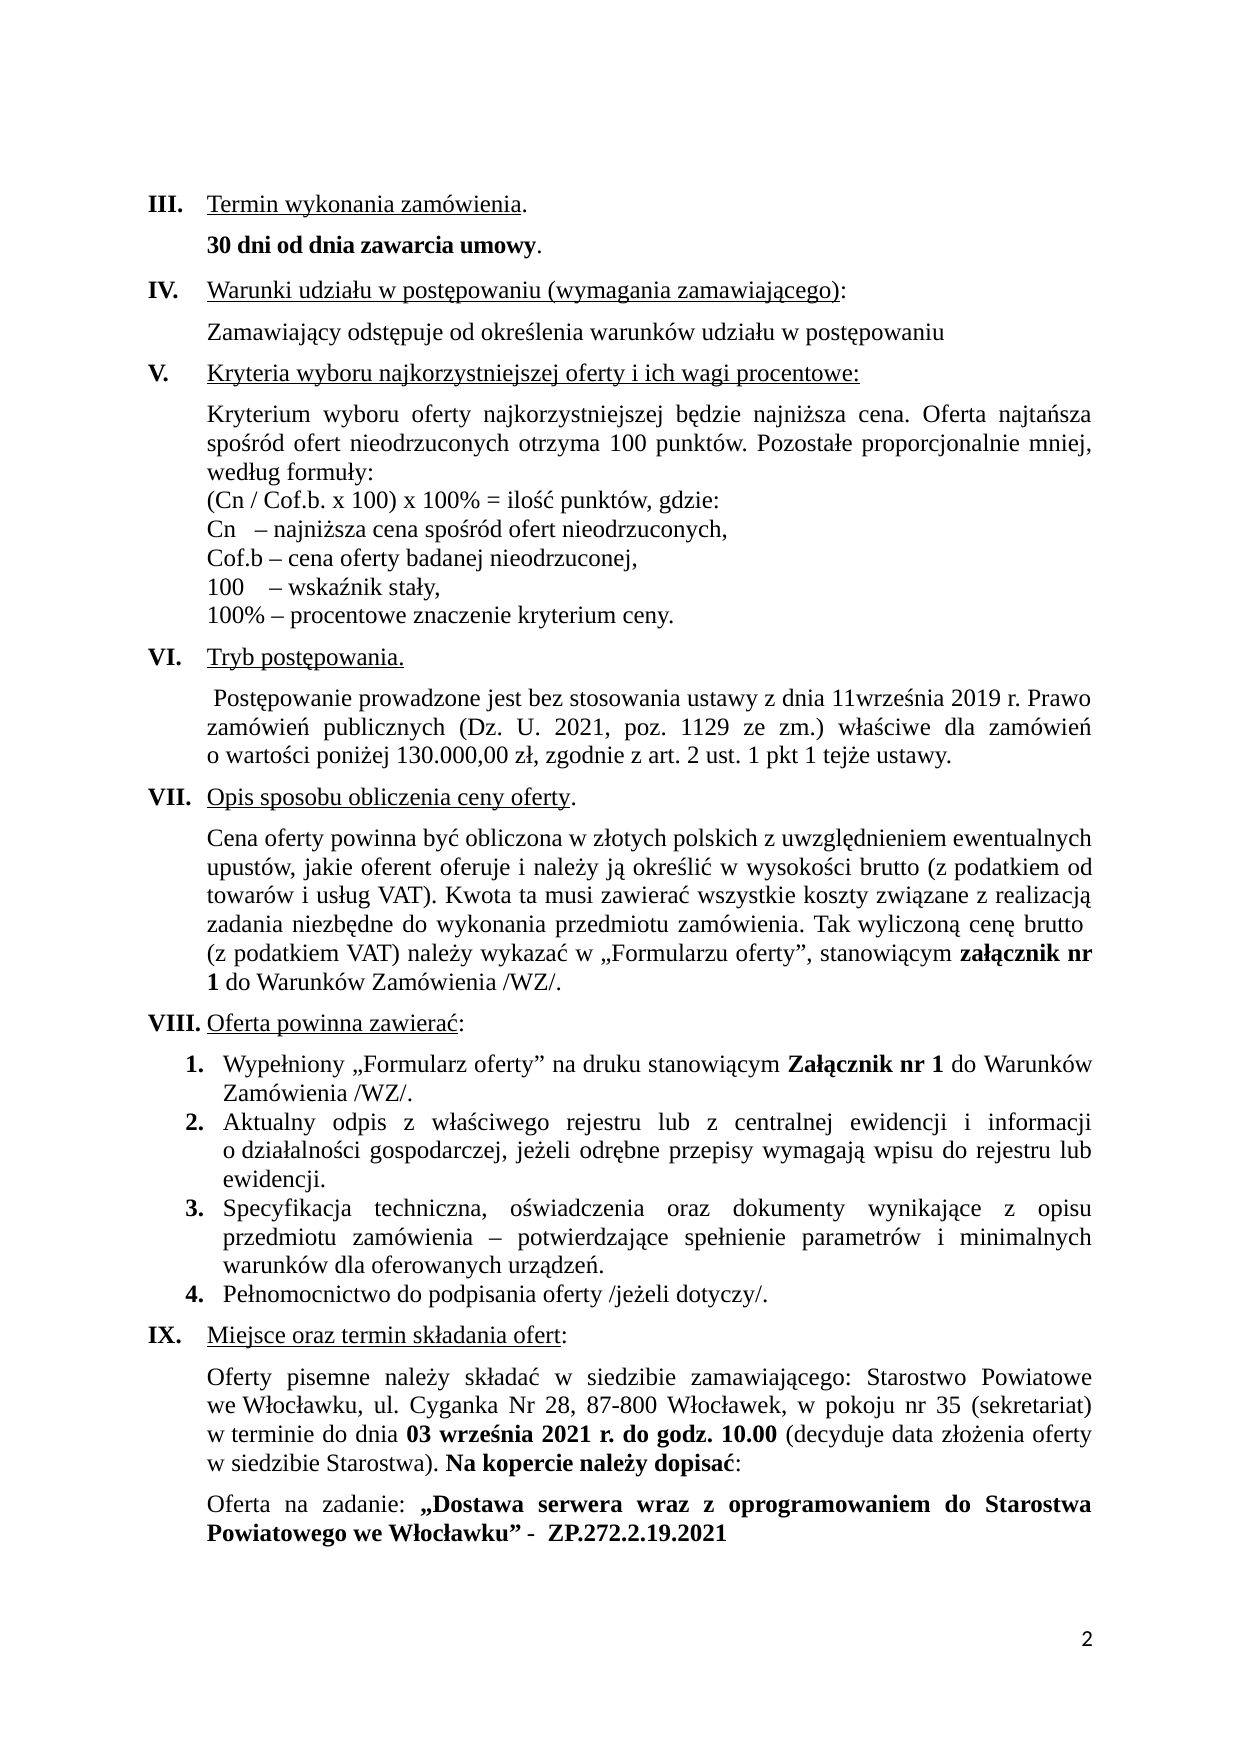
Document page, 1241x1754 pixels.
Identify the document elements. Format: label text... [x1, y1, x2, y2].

text Cof.b – cena oferty badanej nieodrzuconej, [207, 543, 1093, 572]
list Aktualny odpis z właściwego rejestru lub z centralnej ewidencji i informacji o działalności gospodarczej, jeżeli odrębne przepisy wymagają wpisu do rejestru lub ewidencji. [185, 1107, 1093, 1193]
list Miejsce oraz termin składania ofert: [148, 1321, 1093, 1349]
text 100 – wskaźnik stały, [207, 572, 1093, 601]
list Tryb postępowania. [148, 642, 1093, 671]
text Oferta na zadanie: „Dostawa serwera wraz z oprogramowaniem do Starostwa Powiatowego we Włocławku” - ZP.272.2.19.2021 [207, 1489, 1093, 1547]
list Kryteria wyboru najkorzystniejszej oferty i ich wagi procentowe: [148, 358, 1093, 387]
list Specyfikacja techniczna, oświadczenia oraz dokumenty wynikające z opisu przedmiotu zamówienia – potwierdzające spełnienie parametrów i minimalnych warunków dla oferowanych urządzeń. [185, 1193, 1093, 1279]
text Zamawiający odstępuje od określenia warunków udziału w postępowaniu [185, 317, 1093, 346]
list Termin wykonania zamówienia. [148, 189, 1093, 218]
list Wypełniony „Formularz oferty” na druku stanowiącym Załącznik nr 1 do Warunków Zamówienia /WZ/. [185, 1049, 1093, 1107]
text Cena oferty powinna być obliczona w złotych polskich z uwzględnieniem ewentualnych upustów, jakie oferent oferuje i należy ją określić w wysokości brutto (z podatkiem od towarów i usług VAT). Kwota ta musi zawierać wszystkie koszty związane z realizacją zadania niezbędne do wykonania przedmiotu zamówienia. Tak wyliczoną cenę brutto (z podatkiem VAT) należy wykazać w „Formularzu oferty”, stanowiącym załącznik nr 1 do Warunków Zamówienia /WZ/. [207, 823, 1093, 996]
text 100% – procentowe znaczenie kryterium ceny. [207, 601, 1093, 629]
text 30 dni od dnia zawarcia umowy. [148, 230, 1093, 259]
text Postępowanie prowadzone jest bez stosowania ustawy z dnia 11września 2019 r. Prawo zamówień publicznych (Dz. U. 2021, poz. 1129 ze zm.) właściwe dla zamówień o wartości poniżej 130.000,00 zł, zgodnie z art. 2 ust. 1 pkt 1 tejże ustawy. [207, 683, 1093, 769]
text Kryterium wyboru oferty najkorzystniejszej będzie najniższa cena. Oferta najtańsza spośród ofert nieodrzuconych otrzyma 100 punktów. Pozostałe proporcjonalnie mniej, według formuły: [207, 399, 1093, 486]
list Warunki udziału w postępowaniu (wymagania zamawiającego): [148, 276, 1093, 304]
list Opis sposobu obliczenia ceny oferty. [148, 782, 1093, 811]
list Pełnomocnictwo do podpisania oferty /jeżeli dotyczy/. [185, 1279, 1093, 1308]
text Oferty pisemne należy składać w siedzibie zamawiającego: Starostwo Powiatowe we Włocławku, ul. Cyganka Nr 28, 87-800 Włocławek, w pokoju nr 35 (sekretariat) w terminie do dnia 03 września 2021 r. do godz. 10.00 (decyduje data złożenia oferty w siedzibie Starostwa). Na kopercie należy dopisać: [207, 1362, 1093, 1477]
text Cn – najniższa cena spośród ofert nieodrzuconych, [207, 514, 1093, 543]
text (Cn / Cof.b. x 100) x 100% = ilość punktów, gdzie: [207, 486, 1093, 514]
list Oferta powinna zawierać: [148, 1008, 1093, 1037]
